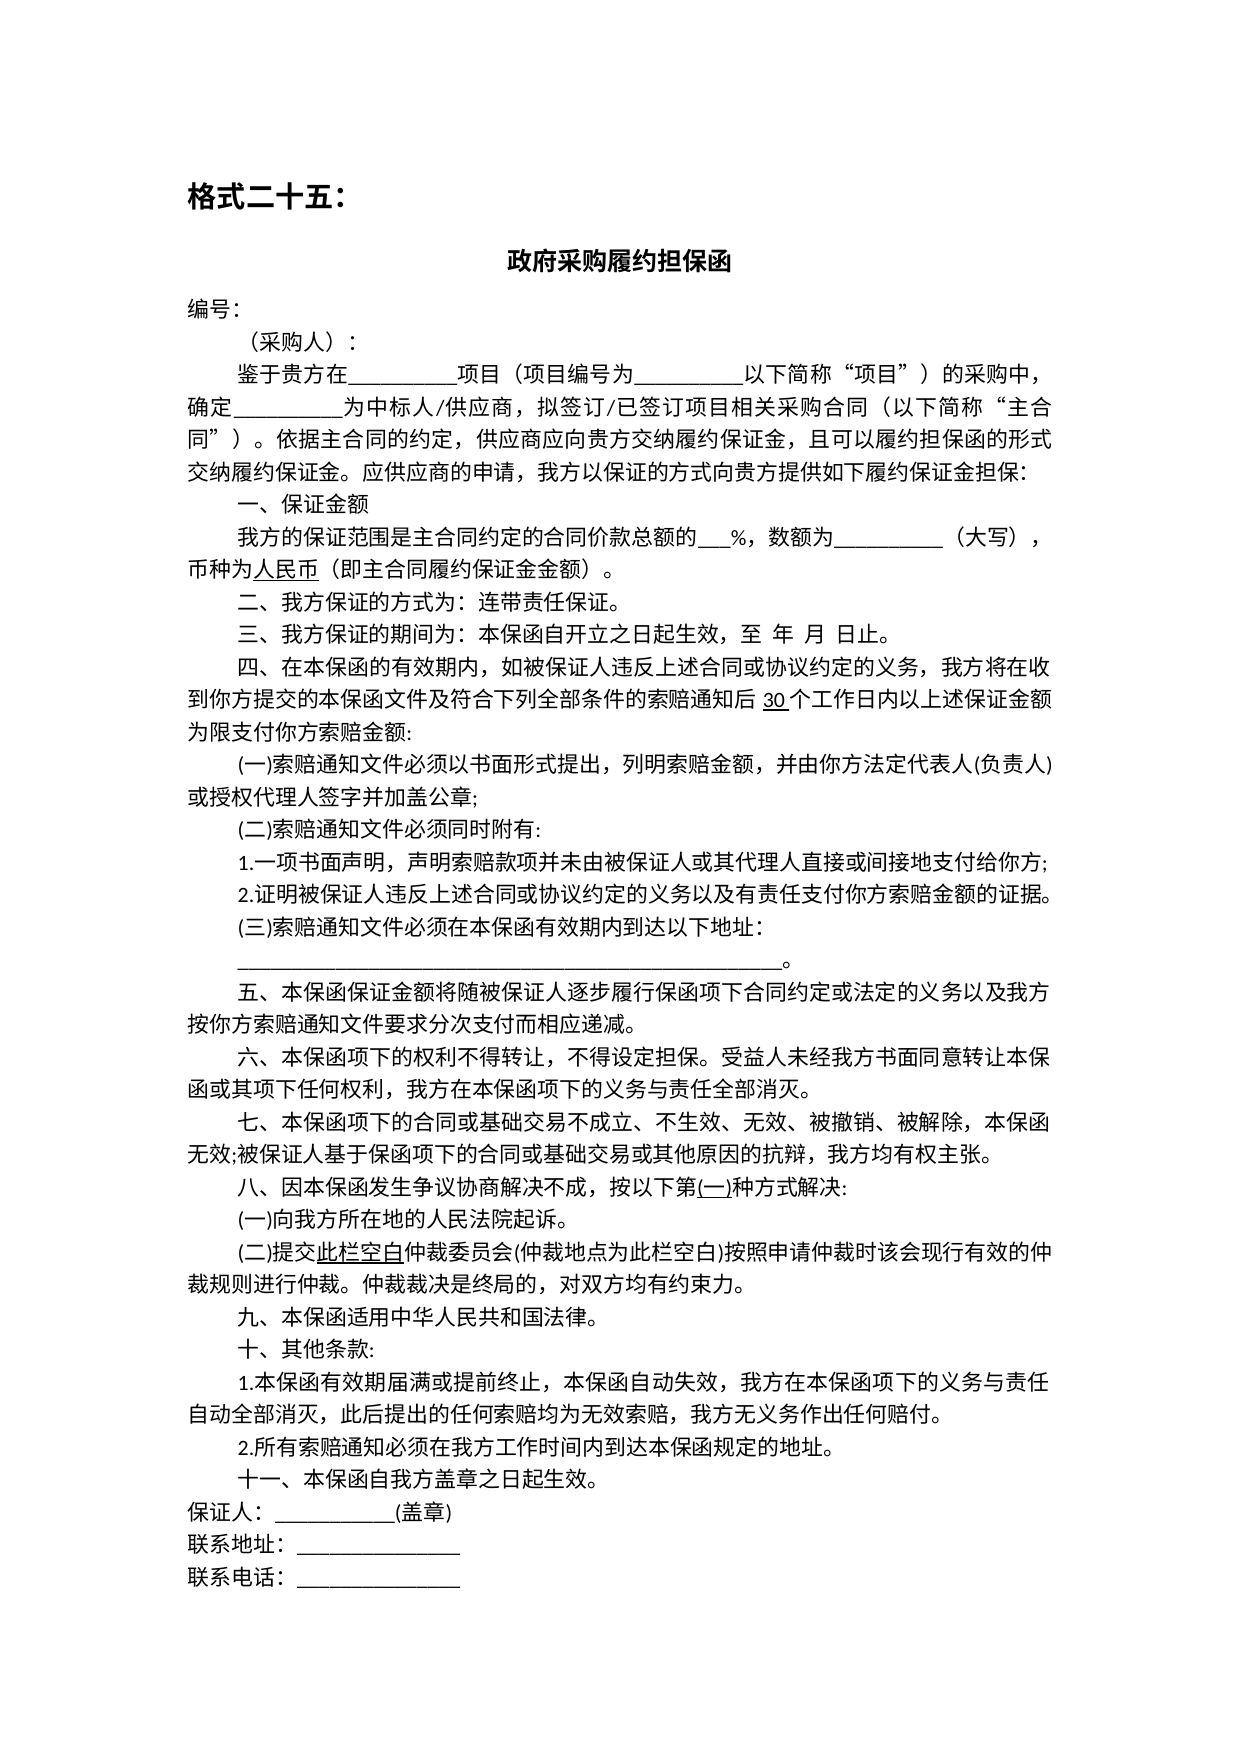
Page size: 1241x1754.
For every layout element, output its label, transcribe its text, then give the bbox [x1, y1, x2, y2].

text 保证人：___________(盖章) [187, 1494, 1053, 1527]
text 六、本保函项下的权利不得转让，不得设定担保。受益人未经我方书面同意转让本保函或其项下任何权利，我方在本保函项下的义务与责任全部消灭。 [187, 1039, 1053, 1104]
text 政府采购履约担保函 [187, 227, 1053, 292]
text 1.一项书面声明，声明索赔款项并未由被保证人或其代理人直接或间接地支付给你方; [187, 844, 1053, 877]
text 1.本保函有效期届满或提前终止，本保函自动失效，我方在本保函项下的义务与责任自动全部消灭，此后提出的任何索赔均为无效索赔，我方无义务作出任何赔付。 [187, 1364, 1053, 1429]
text 二、我方保证的方式为：连带责任保证。 [187, 584, 1053, 617]
text 联系地址：_______________ [187, 1527, 1053, 1559]
text 格式二十五： [187, 162, 1053, 227]
text 五、本保函保证金额将随被保证人逐步履行保函项下合同约定或法定的义务以及我方按你方索赔通知文件要求分次支付而相应递减。 [187, 974, 1053, 1039]
text 七、本保函项下的合同或基础交易不成立、不生效、无效、被撤销、被解除，本保函无效;被保证人基于保函项下的合同或基础交易或其他原因的抗辩，我方均有权主张。 [187, 1104, 1053, 1169]
text 八、因本保函发生争议协商解决不成，按以下第(一)种方式解决: [187, 1169, 1053, 1202]
text 鉴于贵方在__________项目（项目编号为__________以下简称“项目”）的采购中，确定__________为中标人/供应商，拟签订/已签订项目相关采购合同（以下简称“主合同”）。依据主合同的约定，供应商应向贵方交纳履约保证金，且可以履约担保函的形式交纳履约保证金。应供应商的申请，我方以保证的方式向贵方提供如下履约保证金担保： [187, 357, 1053, 487]
text (二)提交此栏空白仲裁委员会(仲裁地点为此栏空白)按照申请仲裁时该会现行有效的仲裁规则进行仲裁。仲裁裁决是终局的，对双方均有约束力。 [187, 1234, 1053, 1299]
text 联系电话：_______________ [187, 1559, 1053, 1592]
text 十一、本保函自我方盖章之日起生效。 [187, 1462, 1053, 1494]
text （采购人）： [187, 324, 1053, 357]
text (二)索赔通知文件必须同时附有: [187, 812, 1053, 844]
text (一)索赔通知文件必须以书面形式提出，列明索赔金额，并由你方法定代表人(负责人)或授权代理人签字并加盖公章; [187, 747, 1053, 812]
text 2.所有索赔通知必须在我方工作时间内到达本保函规定的地址。 [187, 1429, 1053, 1462]
text (三)索赔通知文件必须在本保函有效期内到达以下地址： [187, 909, 1053, 942]
text 2.证明被保证人违反上述合同或协议约定的义务以及有责任支付你方索赔金额的证据。 [187, 877, 1053, 909]
text 三、我方保证的期间为：本保函自开立之日起生效，至 年 月 日止。 [187, 617, 1053, 649]
text 编号： [187, 292, 1053, 324]
text 我方的保证范围是主合同约定的合同价款总额的___%，数额为__________（大写），币种为人民币（即主合同履约保证金金额）。 [187, 519, 1053, 584]
text (一)向我方所在地的人民法院起诉。 [187, 1202, 1053, 1234]
text __________________________________________________。 [187, 942, 1053, 974]
text 四、在本保函的有效期内，如被保证人违反上述合同或协议约定的义务，我方将在收到你方提交的本保函文件及符合下列全部条件的索赔通知后30个工作日内以上述保证金额为限支付你方索赔金额: [187, 649, 1053, 747]
text 十、其他条款: [187, 1332, 1053, 1364]
text 九、本保函适用中华人民共和国法律。 [187, 1299, 1053, 1332]
text 一、保证金额 [187, 487, 1053, 519]
